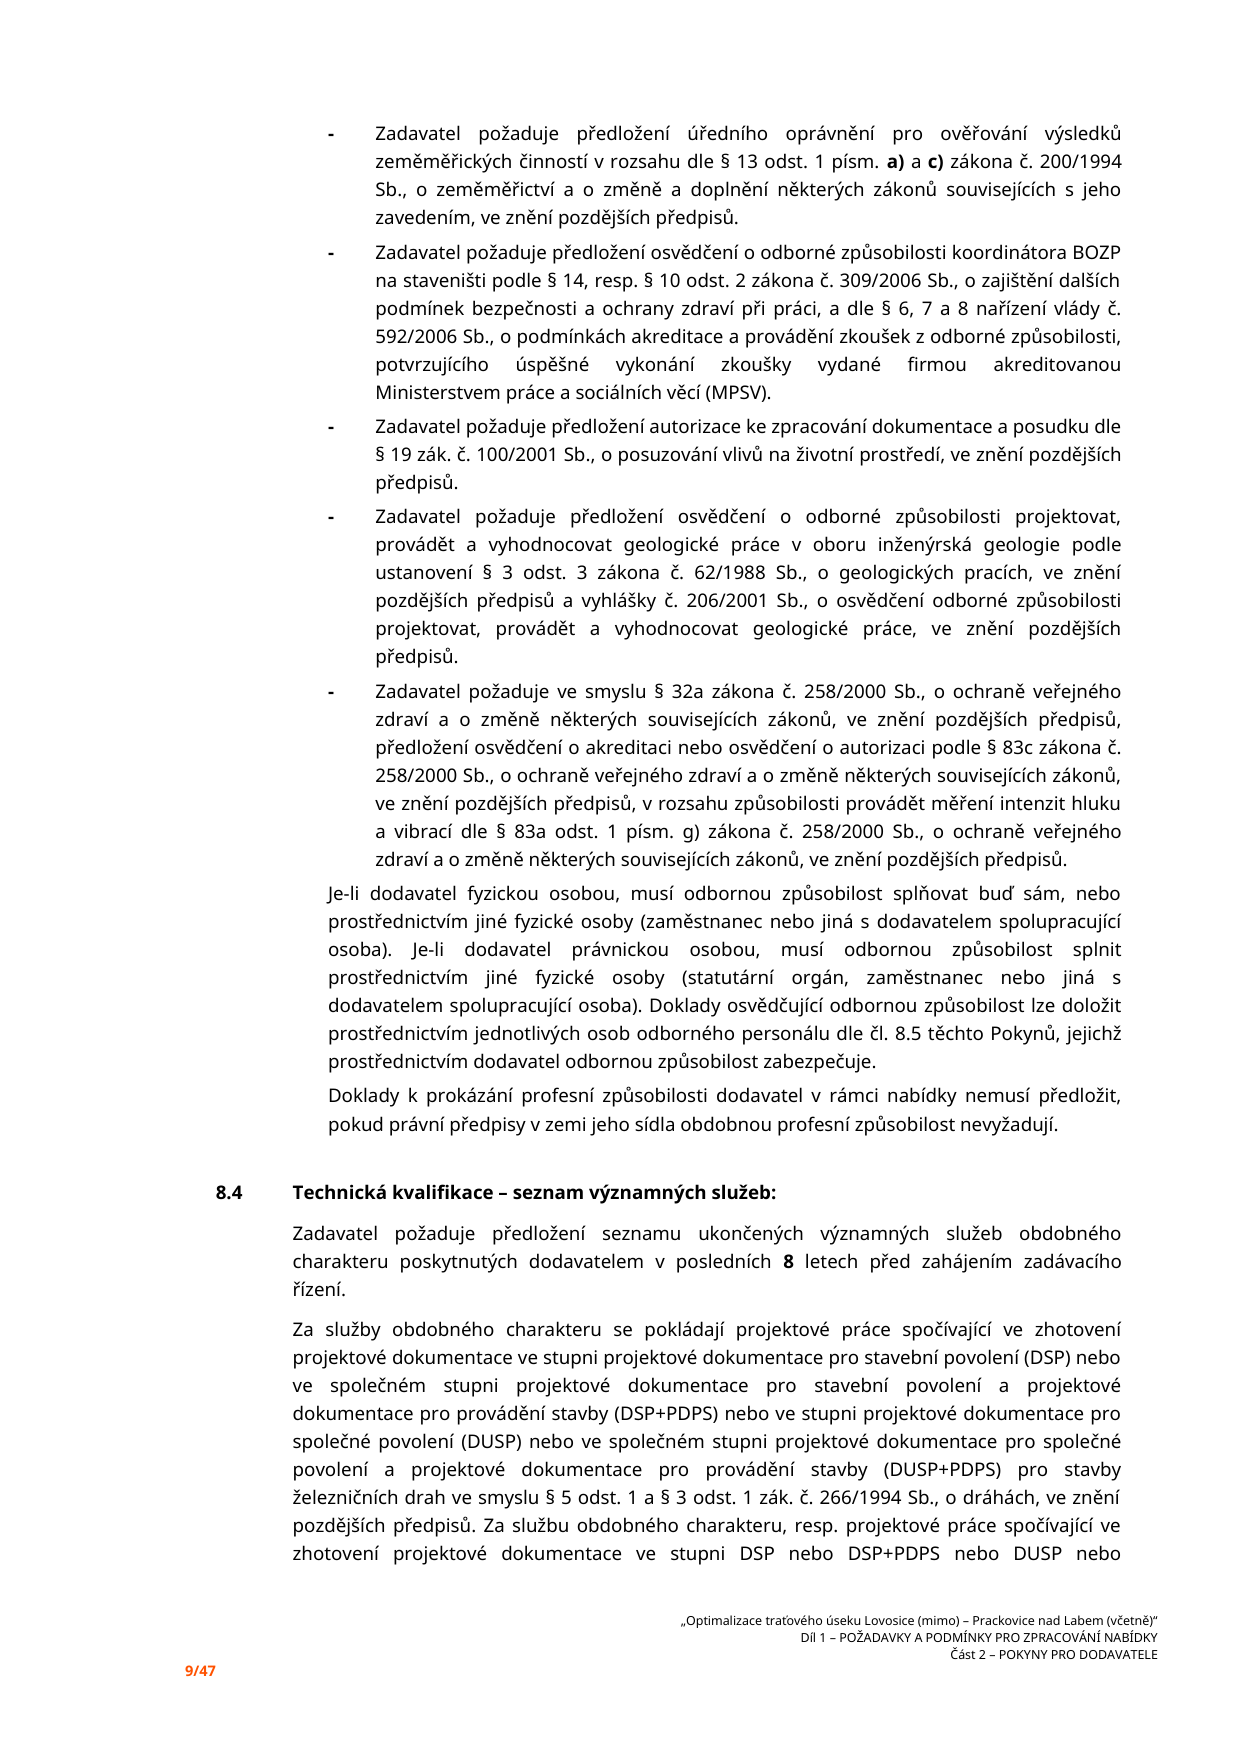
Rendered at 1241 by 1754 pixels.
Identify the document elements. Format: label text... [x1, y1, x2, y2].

text Zadavatel požaduje předložení úředního oprávnění pro ověřování výsledků zeměměřických činností v rozsahu dle § 13 odst. 1 písm. a) a c) zákona č. 200/1994 Sb., o zeměměřictví a o změně a doplnění některých zákonů souvisejících s jeho zavedením, ve znění pozdějších předpisů. [328, 121, 1122, 230]
list Doklady k prokázání profesní způsobilosti dodavatel v rámci nabídky nemusí předložit, pokud právní předpisy v zemi jeho sídla obdobnou profesní způsobilost nevyžadují. [328, 1083, 1122, 1136]
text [292, 1316, 1122, 1566]
text Zadavatel požaduje ve smyslu § 32a zákona č. 258/2000 Sb., o ochraně veřejného zdraví a o změně některých souvisejících zákonů, ve znění pozdějších předpisů, předložení osvědčení o akreditaci nebo osvědčení o autorizaci podle § 83c zákona č. 258/2000 Sb., o ochraně veřejného zdraví a o změně některých souvisejících zákonů, ve znění pozdějších předpisů, v rozsahu způsobilosti provádět měření intenzit hluku a vibrací dle § 83a odst. 1 písm. g) zákona č. 258/2000 Sb., o ochraně veřejného zdraví a o změně některých souvisejících zákonů, ve znění pozdějších předpisů. [328, 678, 1122, 872]
text Zadavatel požaduje předložení autorizace ke zpracování dokumentace a posudku dle § 19 zák. č. 100/2001 Sb., o posuzování vlivů na životní prostředí, ve znění pozdějších předpisů. [328, 413, 1122, 495]
text Zadavatel požaduje předložení seznamu ukončených významných služeb obdobného charakteru poskytnutých dodavatelem v posledních 8 letech před zahájením zadávacího řízení. [292, 1220, 1122, 1301]
text Zadavatel požaduje předložení osvědčení o odborné způsobilosti projektovat, provádět a vyhodnocovat geologické práce v oboru inženýrská geologie podle ustanovení § 3 odst. 3 zákona č. 62/1988 Sb., o geologických pracích, ve znění pozdějších předpisů a vyhlášky č. 206/2001 Sb., o osvědčení odborné způsobilosti projektovat, provádět a vyhodnocovat geologické práce, ve znění pozdějších předpisů. [328, 504, 1122, 669]
list Je-li dodavatel fyzickou osobou, musí odbornou způsobilost splňovat buď sám, nebo prostřednictvím jiné fyzické osoby (zaměstnanec nebo jiná s dodavatelem spolupracující osoba). Je-li dodavatel právnickou osobou, musí odbornou způsobilost splnit prostřednictvím jiné fyzické osoby (statutární orgán, zaměstnanec nebo jiná s dodavatelem spolupracující osoba). Doklady osvědčující odbornou způsobilost lze doložit prostřednictvím jednotlivých osob odborného personálu dle čl. 8.5 těchto Pokynů, jejichž prostřednictvím dodavatel odbornou způsobilost zabezpečuje. [328, 880, 1122, 1074]
text Zadavatel požaduje předložení osvědčení o odborné způsobilosti koordinátora BOZP na staveništi podle § 14, resp. § 10 odst. 2 zákona č. 309/2006 Sb., o zajištění dalších podmínek bezpečnosti a ochrany zdraví při práci, a dle § 6, 7 a 8 nařízení vlády č. 592/2006 Sb., o podmínkách akreditace a provádění zkoušek z odborné způsobilosti, potvrzujícího úspěšné vykonání zkoušky vydané firmou akreditovanou Ministerstvem práce a sociálních věcí (MPSV). [328, 239, 1122, 404]
text Technická kvalifikace – seznam významných služeb: [216, 1179, 1122, 1205]
